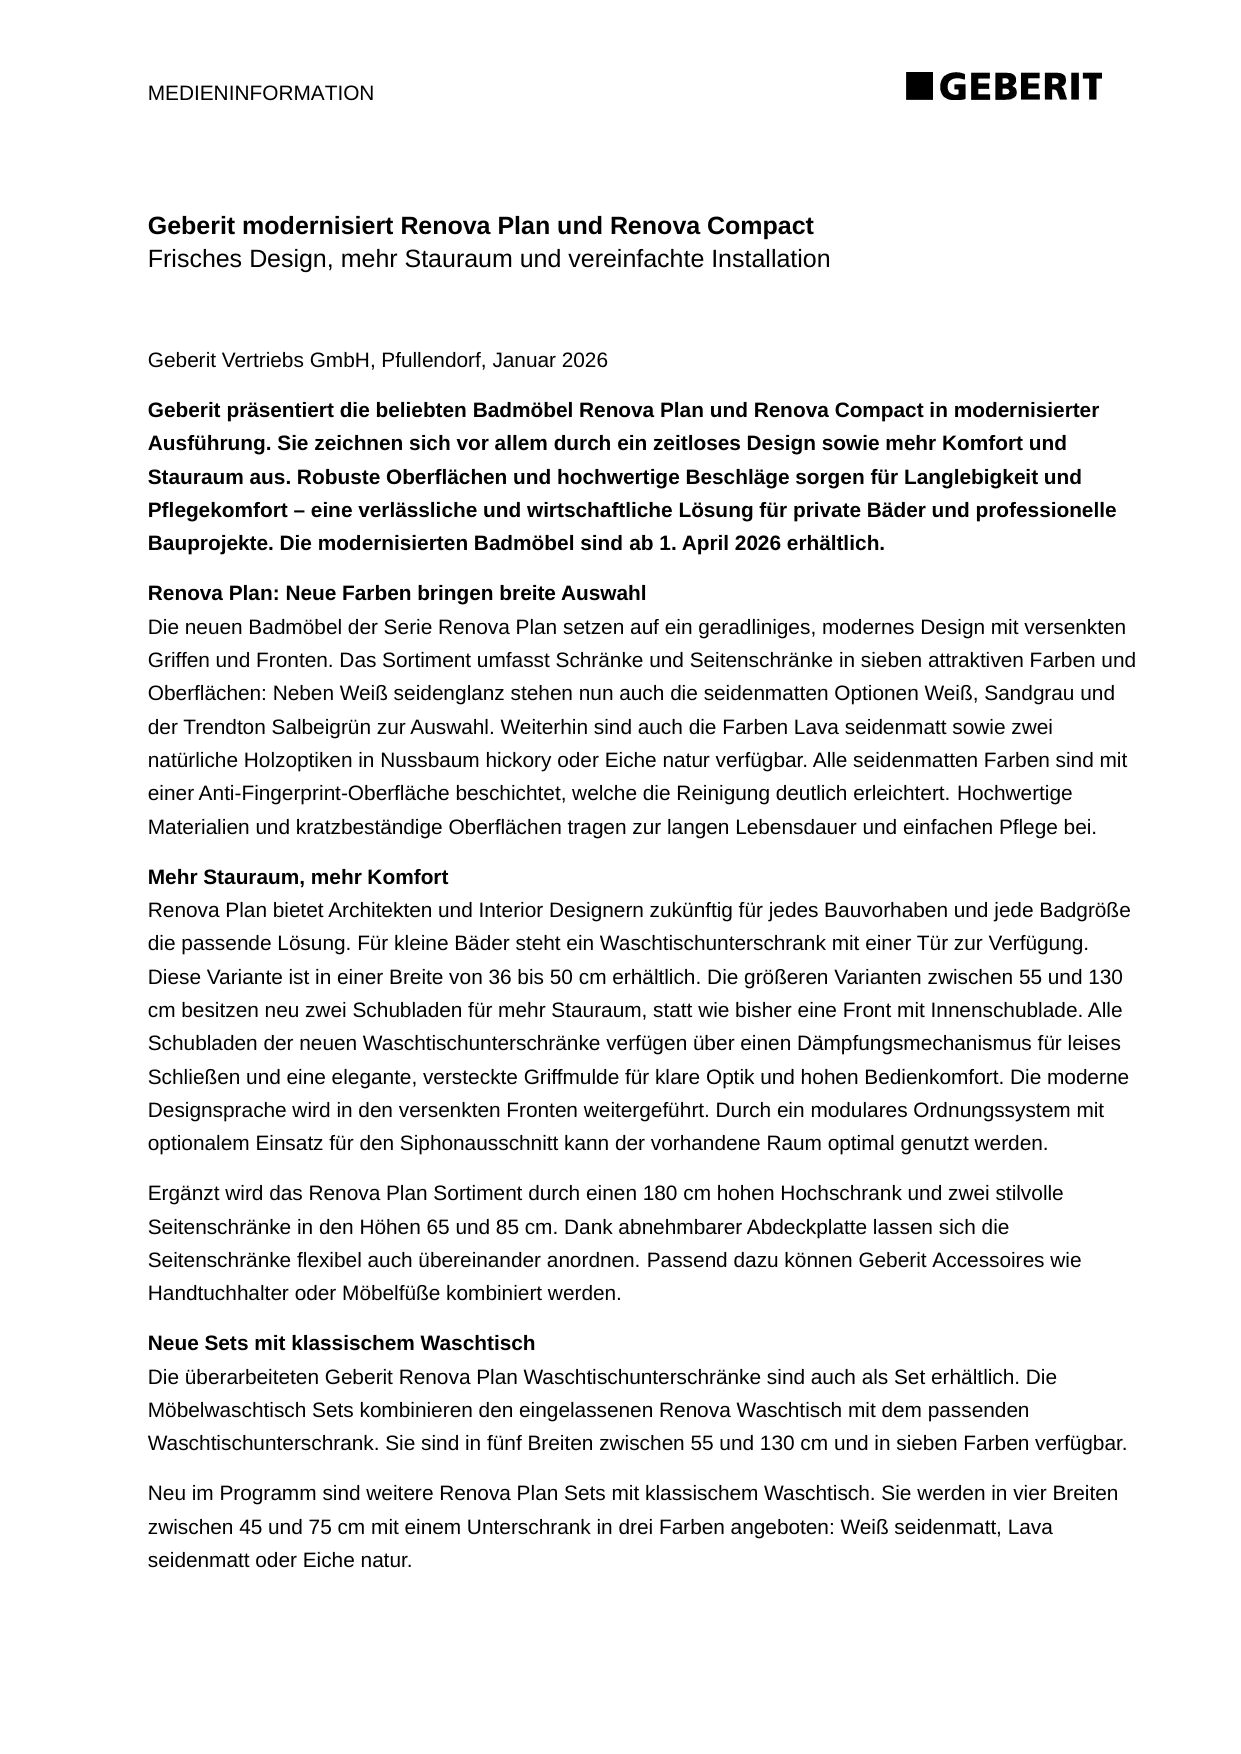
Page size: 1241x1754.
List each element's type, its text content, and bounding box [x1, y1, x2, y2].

text Neue Sets mit klassischem Waschtisch Die überarbeiteten Geberit Renova Plan Waschtischunterschränke sind auch als Set erhältlich. Die Möbelwaschtisch Sets kombinieren den eingelassenen Renova Waschtisch mit dem passenden Waschtischunterschrank. Sie sind in fünf Breiten zwischen 55 und 130 cm und in sieben Farben verfügbar. [148, 1324, 1137, 1457]
text Neu im Programm sind weitere Renova Plan Sets mit klassischem Waschtisch. Sie werden in vier Breiten zwischen 45 und 75 cm mit einem Unterschrank in drei Farben angeboten: Weiß seidenmatt, Lava seidenmatt oder Eiche natur. [148, 1474, 1137, 1574]
text Geberit modernisiert Renova Plan und Renova Compact Frisches Design, mehr Stauraum und vereinfachte Installation [148, 207, 1137, 274]
text Mehr Stauraum, mehr Komfort Renova Plan bietet Architekten und Interior Designern zukünftig für jedes Bauvorhaben und jede Badgröße die passende Lösung. Für kleine Bäder steht ein Waschtischunterschrank mit einer Tür zur Verfügung. Diese Variante ist in einer Breite von 36 bis 50 cm erhältlich. Die größeren Varianten zwischen 55 und 130 cm besitzen neu zwei Schubladen für mehr Stauraum, statt wie bisher eine Front mit Innenschublade. Alle Schubladen der neuen Waschtischunterschränke verfügen über einen Dämpfungsmechanismus für leises Schließen und eine elegante, versteckte Griffmulde für klare Optik und hohen Bedienkomfort. Die moderne Designsprache wird in den versenkten Fronten weitergeführt. Durch ein modulares Ordnungssystem mit optionalem Einsatz für den Siphonausschnitt kann der vorhandene Raum optimal genutzt werden. [148, 857, 1137, 1157]
text Renova Plan: Neue Farben bringen breite Auswahl Die neuen Badmöbel der Serie Renova Plan setzen auf ein geradliniges, modernes Design mit versenkten Griffen und Fronten. Das Sortiment umfasst Schränke und Seitenschränke in sieben attraktiven Farben und Oberflächen: Neben Weiß seidenglanz stehen nun auch die seidenmatten Optionen Weiß, Sandgrau und der Trendton Salbeigrün zur Auswahl. Weiterhin sind auch die Farben Lava seidenmatt sowie zwei natürliche Holzoptiken in Nussbaum hickory oder Eiche natur verfügbar. Alle seidenmatten Farben sind mit einer Anti-Fingerprint-Oberfläche beschichtet, welche die Reinigung deutlich erleichtert. Hochwertige Materialien und kratzbeständige Oberflächen tragen zur langen Lebensdauer und einfachen Pflege bei. [148, 574, 1137, 841]
text Ergänzt wird das Renova Plan Sortiment durch einen 180 cm hohen Hochschrank und zwei stilvolle Seitenschränke in den Höhen 65 und 85 cm. Dank abnehmbarer Abdeckplatte lassen sich die Seitenschränke flexibel auch übereinander anordnen. Passend dazu können Geberit Accessoires wie Handtuchhalter oder Möbelfüße kombiniert werden. [148, 1174, 1137, 1307]
picture [906, 72, 1102, 100]
text Geberit Vertriebs GmbH, Pfullendorf, Januar 2026 [148, 341, 1137, 374]
text Geberit präsentiert die beliebten Badmöbel Renova Plan und Renova Compact in modernisierter Ausführung. Sie zeichnen sich vor allem durch ein zeitloses Design sowie mehr Komfort und Stauraum aus. Robuste Oberflächen und hochwertige Beschläge sorgen für Langlebigkeit und Pflegekomfort – eine verlässliche und wirtschaftliche Lösung für private Bäder und professionelle Bauprojekte. Die modernisierten Badmöbel sind ab 1. April 2026 erhältlich. [148, 391, 1137, 557]
